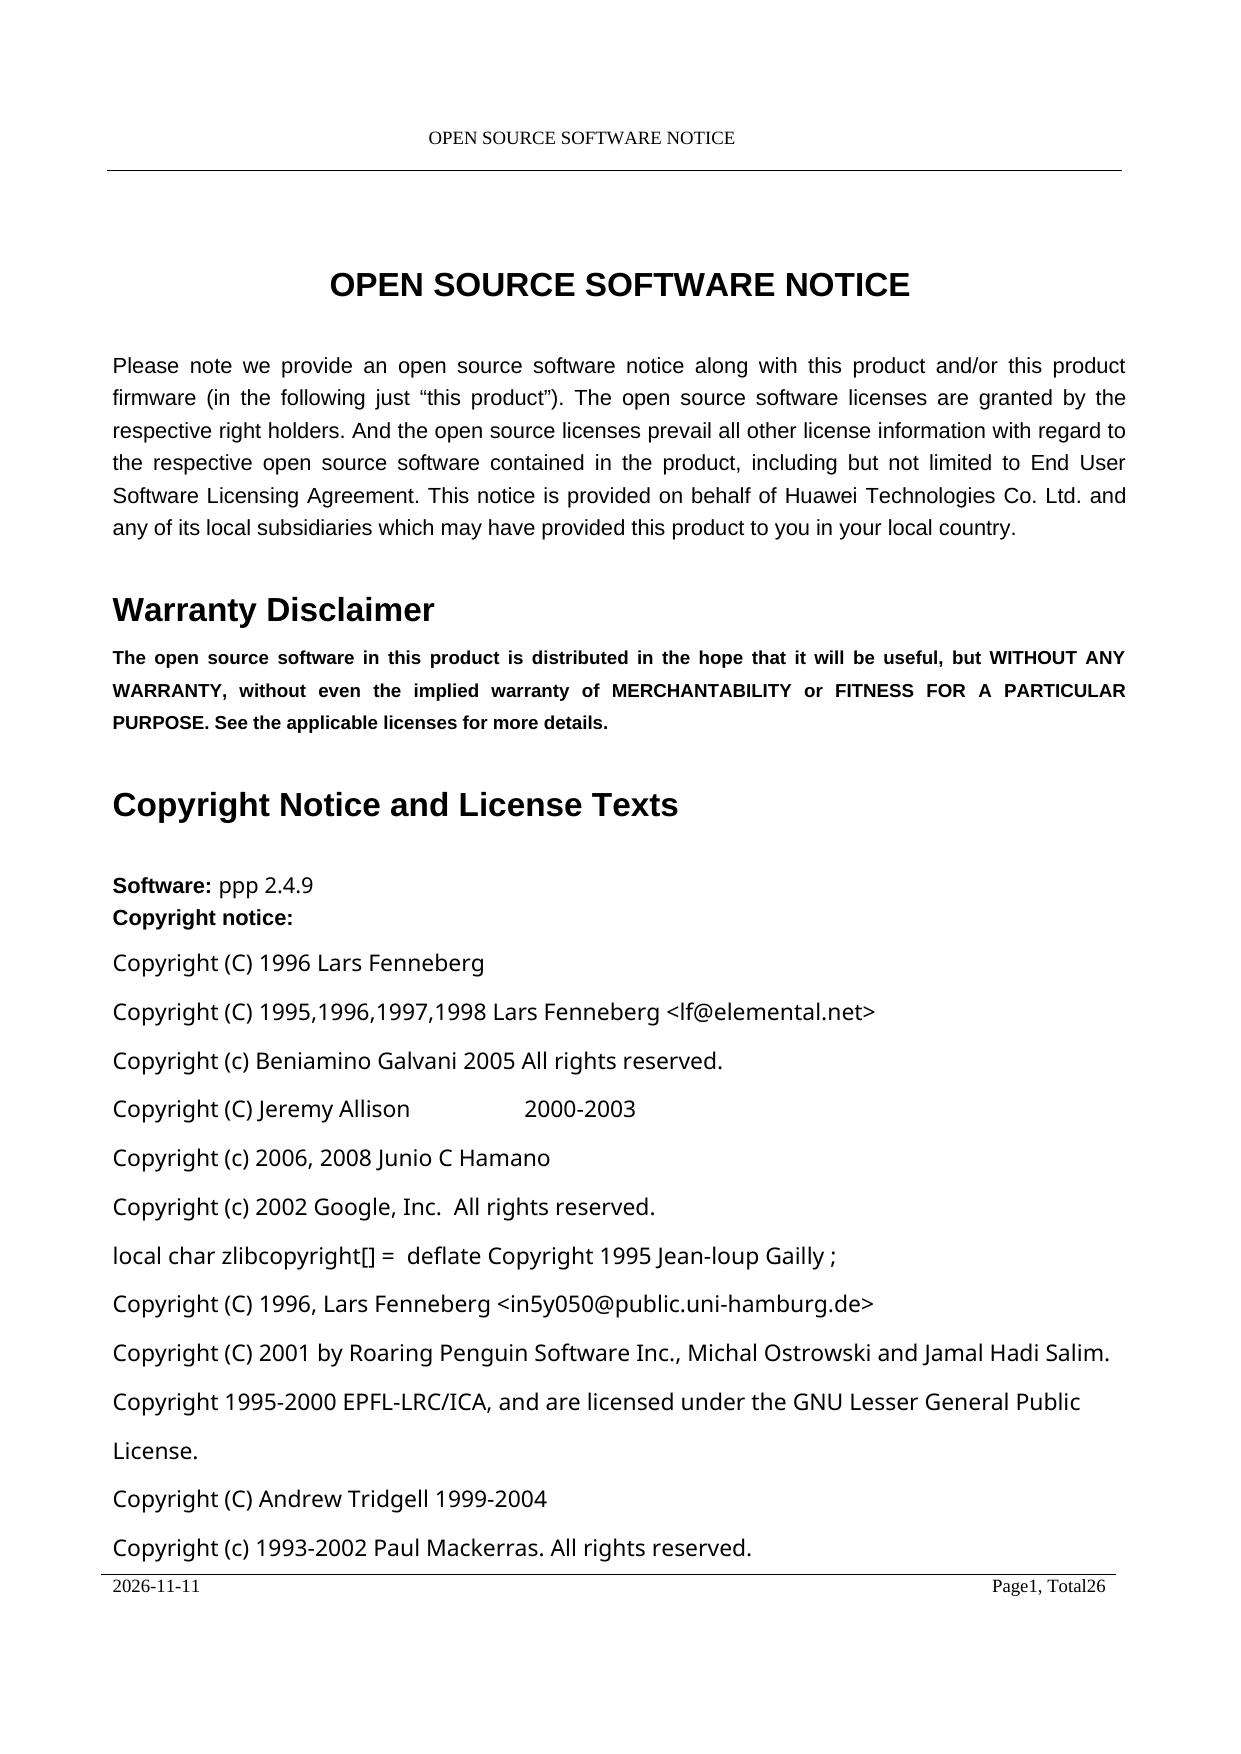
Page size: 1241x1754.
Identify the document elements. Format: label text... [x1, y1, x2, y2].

text Please note we provide an open source software notice along with this product and/or this product firmware (in the following just “this product”). The open source software licenses are granted by the respective right holders. And the open source licenses prevail all other license information with regard to the respective open source software contained in the product, including but not limited to End User Software Licensing Agreement. This notice is provided on behalf of Huawei Technologies Co. Ltd. and any of its local subsidiaries which may have provided this product to you in your local country. [112, 349, 1128, 544]
text OPEN SOURCE SOFTWARE NOTICE [112, 251, 1128, 316]
text Copyright notice: [112, 901, 1128, 934]
text Warranty Disclaimer [112, 576, 1128, 641]
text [112, 947, 1128, 1564]
text Software: ppp 2.4.9 [112, 869, 1128, 901]
text The open source software in this product is distributed in the hope that it will be useful, but WITHOUT ANY WARRANTY, without even the implied warranty of MERCHANTABILITY or FITNESS FOR A PARTICULAR PURPOSE. See the applicable licenses for more details. [112, 641, 1128, 739]
text Copyright Notice and License Texts [112, 771, 1128, 836]
